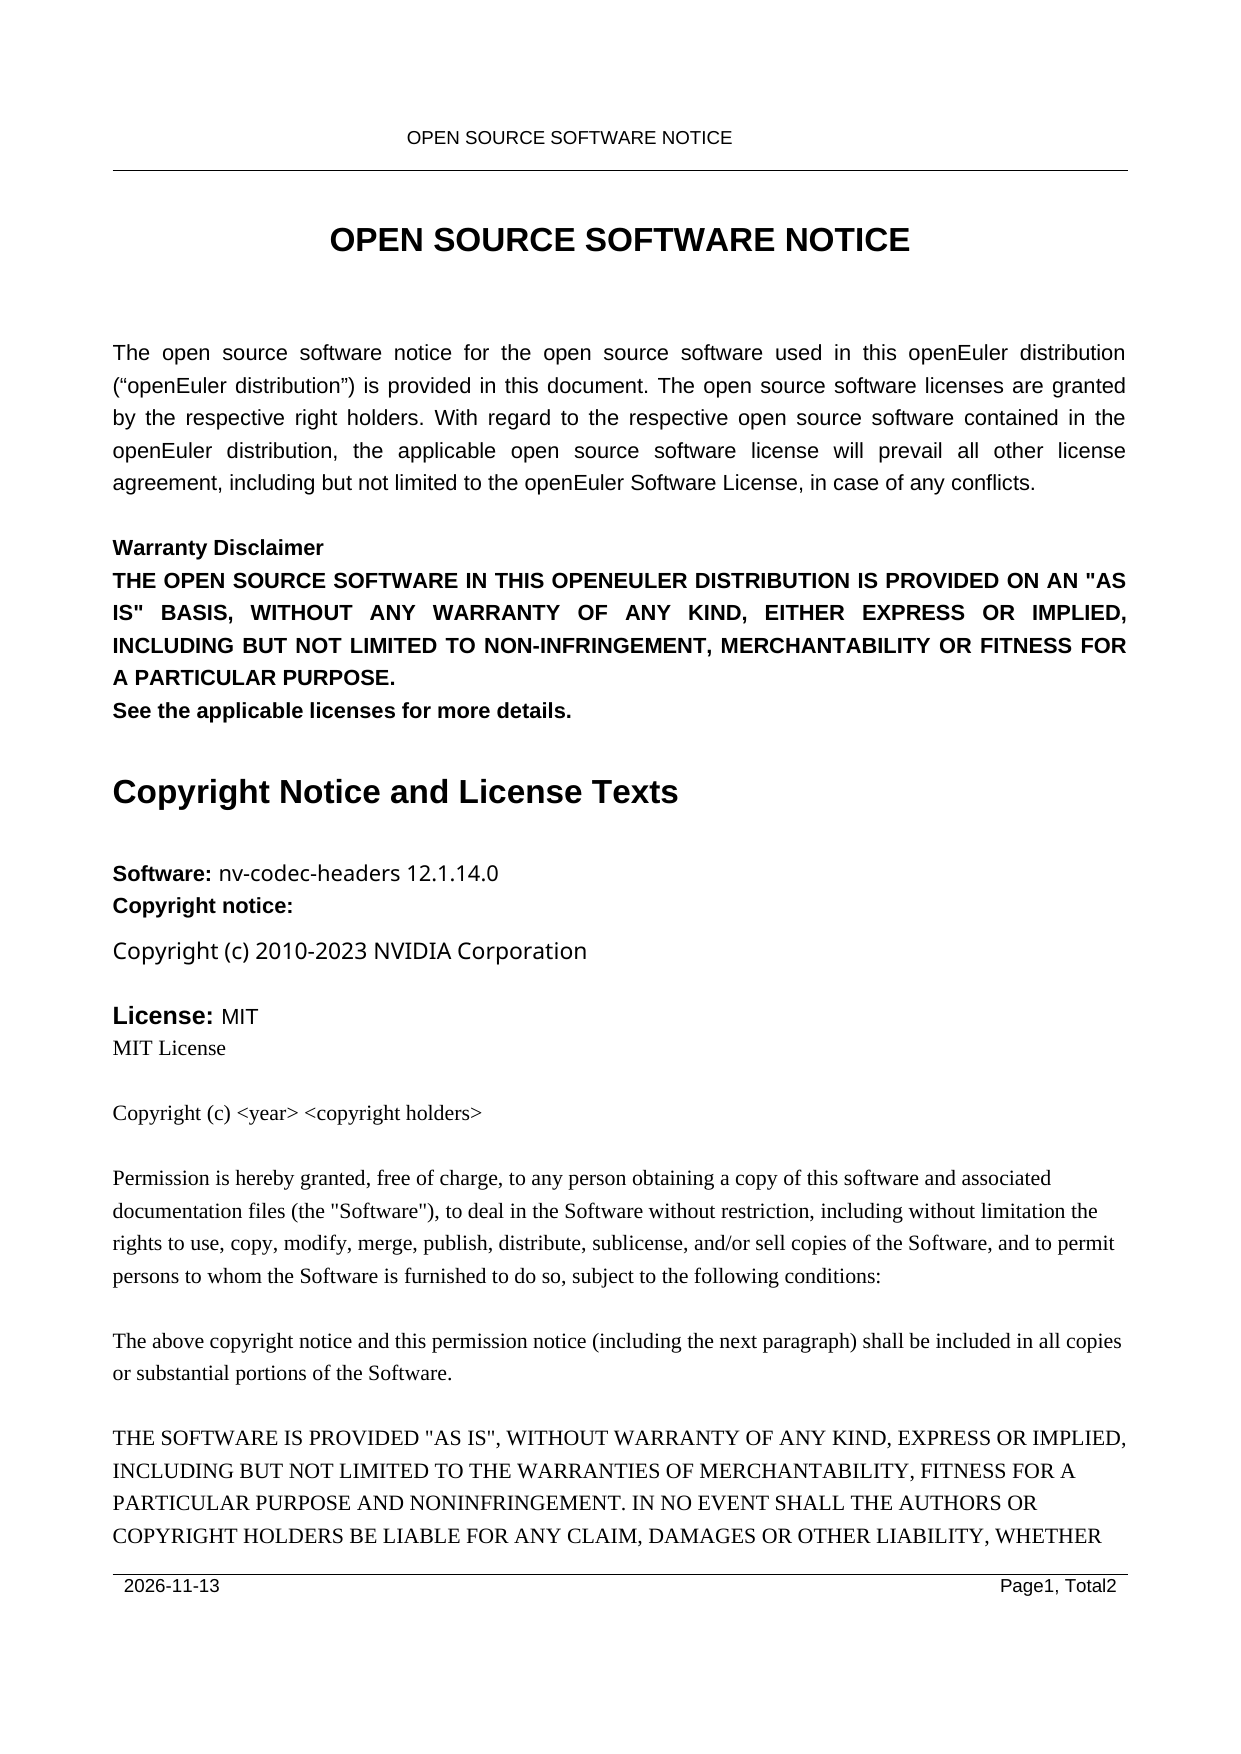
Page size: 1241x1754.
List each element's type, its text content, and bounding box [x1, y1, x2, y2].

text Copyright (c) 2010-2023 NVIDIA Corporation [112, 934, 1128, 999]
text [112, 1031, 1128, 1551]
text THE OPEN SOURCE SOFTWARE IN THIS OPENEULER DISTRIBUTION IS PROVIDED ON AN "AS IS" BASIS, WITHOUT ANY WARRANTY OF ANY KIND, EITHER EXPRESS OR IMPLIED, INCLUDING BUT NOT LIMITED TO NON-INFRINGEMENT, MERCHANTABILITY OR FITNESS FOR A PARTICULAR PURPOSE. See the applicable licenses for more details. [112, 564, 1128, 726]
text Warranty Disclaimer [112, 531, 1128, 564]
text OPEN SOURCE SOFTWARE NOTICE [112, 206, 1128, 271]
title Software: nv-codec-headers 12.1.14.0 [112, 856, 1128, 889]
text The open source software notice for the open source software used in this openEuler distribution (“openEuler distribution”) is provided in this document. The open source software licenses are granted by the respective right holders. With regard to the respective open source software contained in the openEuler distribution, the applicable open source software license will prevail all other license agreement, including but not limited to the openEuler Software License, in case of any conflicts. [112, 336, 1128, 499]
text Copyright notice: [112, 889, 1128, 921]
text License: MIT [112, 999, 1128, 1031]
text Copyright Notice and License Texts [112, 759, 1128, 824]
